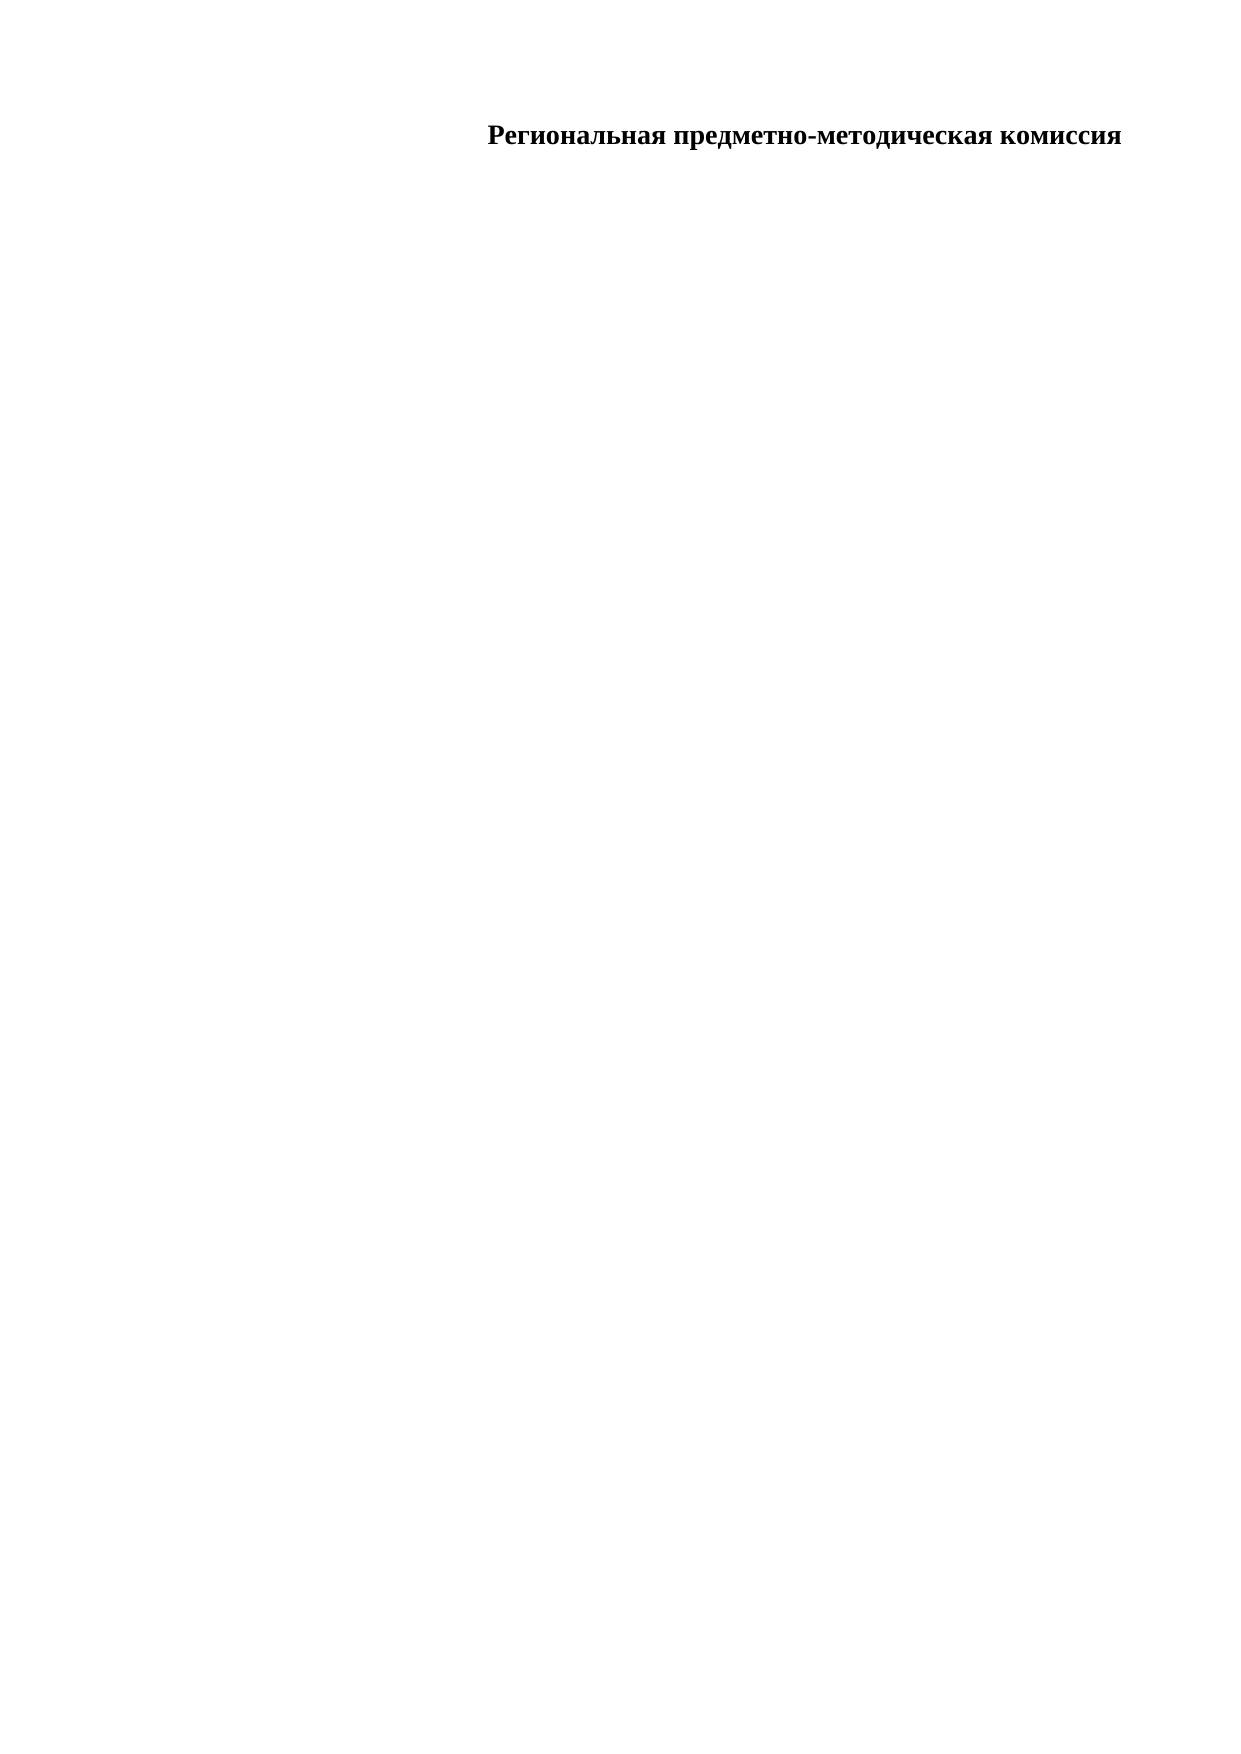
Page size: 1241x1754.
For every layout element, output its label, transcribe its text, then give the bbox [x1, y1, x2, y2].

text Региональная предметно-методическая комиссия [118, 118, 1122, 151]
